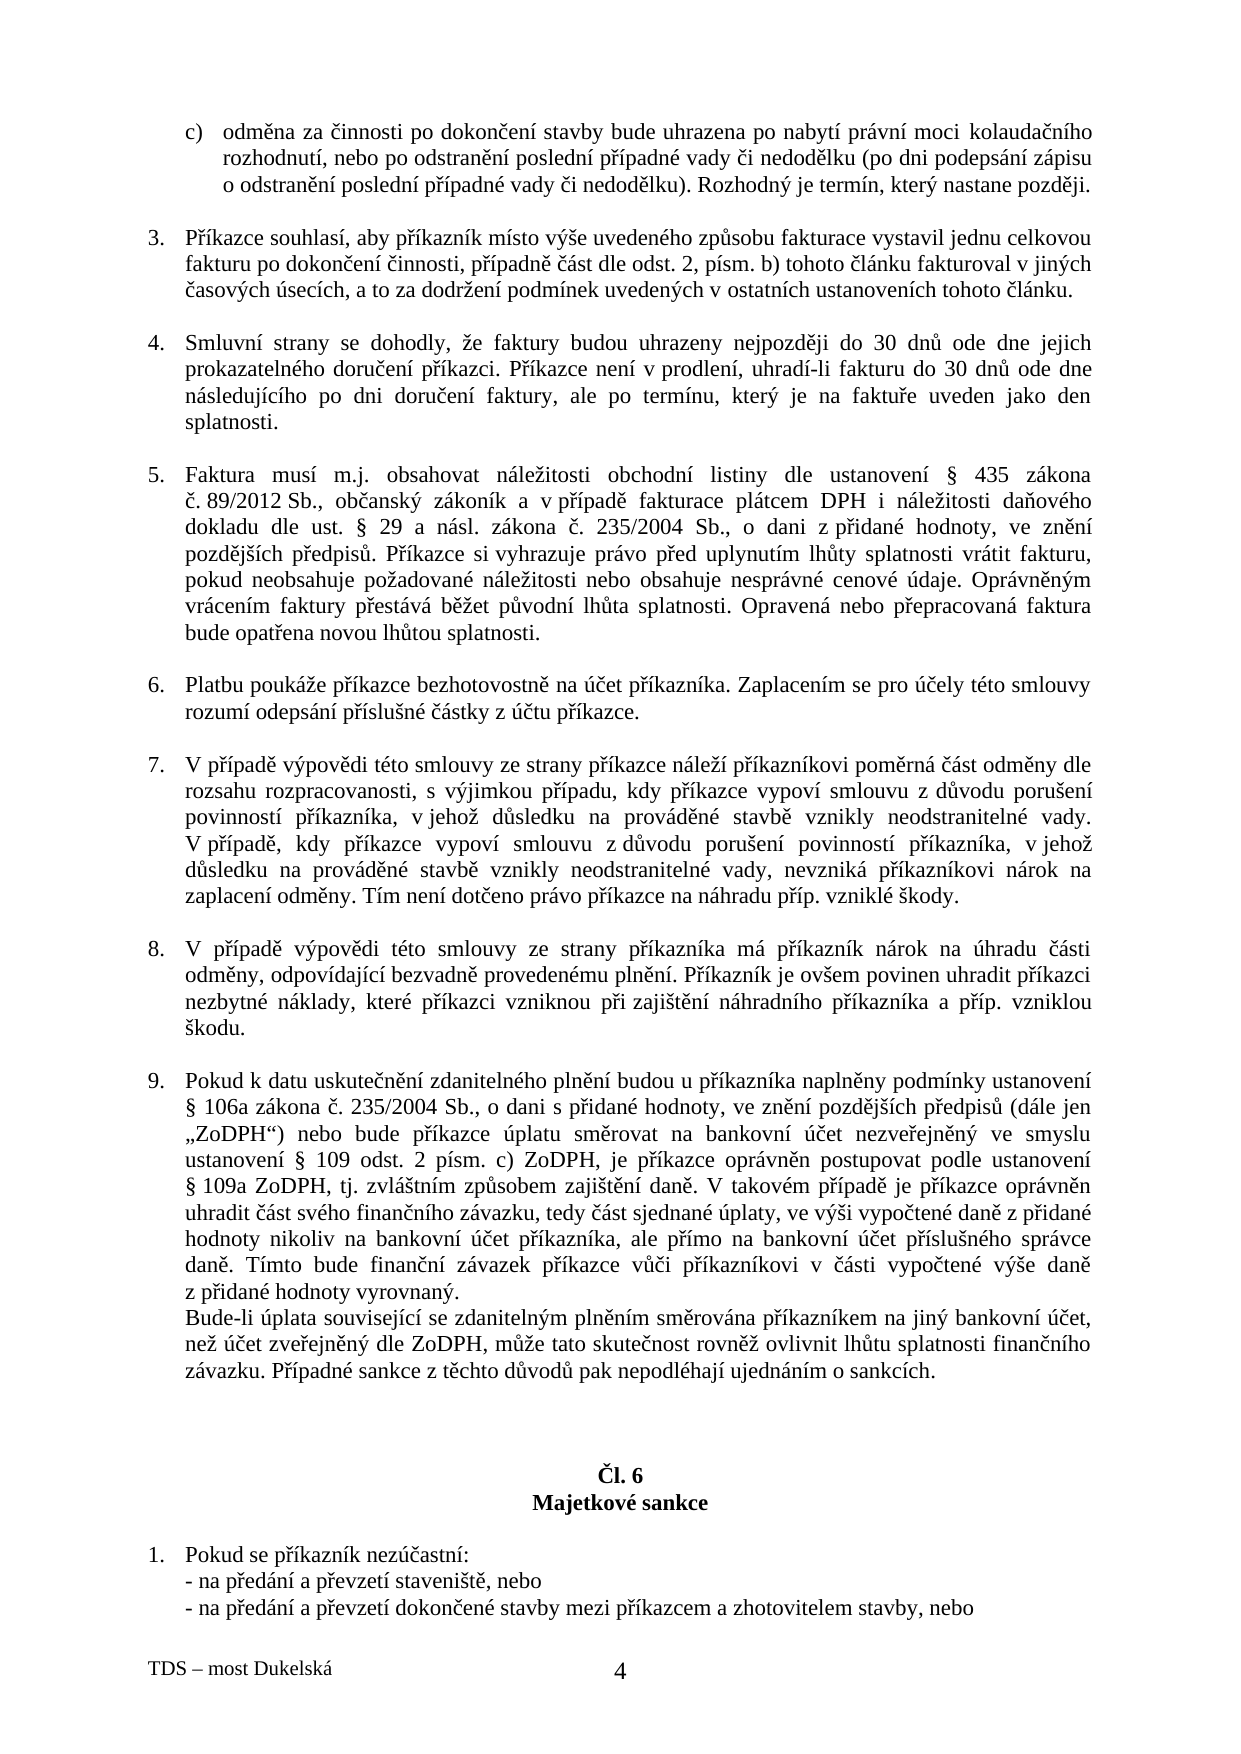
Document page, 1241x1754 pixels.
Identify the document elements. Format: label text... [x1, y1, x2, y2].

list Smluvní strany se dohodly, že faktury budou uhrazeny nejpozději do 30 dnů ode dne jejich prokazatelného doručení příkazci. Příkazce není v prodlení, uhradí-li fakturu do 30 dnů ode dne následujícího po dni doručení faktury, ale po termínu, který je na faktuře uveden jako den splatnosti. [148, 329, 1092, 434]
list Faktura musí m.j. obsahovat náležitosti obchodní listiny dle ustanovení § 435 zákona č. 89/2012 Sb., občanský zákoník a v případě fakturace plátcem DPH i náležitosti daňového dokladu dle ust. § násl. zákona č. 235/2004 Sb., o dani z přidané hodnoty, ve znění pozdějších předpisů. Příkazce si vyhrazuje právo před uplynutím lhůty splatnosti vrátit fakturu, pokud neobsahuje požadované náležitosti nebo obsahuje nesprávné cenové údaje. Oprávněným vrácením faktury přestává běžet původní lhůta splatnosti. Opravená nebo přepracovaná faktura bude opatřena novou lhůtou splatnosti. [148, 461, 1092, 645]
list odměna za činnosti po dokončení stavby bude uhrazena po nabytí právní moci kolaudačního rozhodnutí, nebo po odstranění poslední případné vady či nedodělku (po dni podepsání zápisu o odstranění poslední případné vady či nedodělku). Rozhodný je termín, který nastane později. [185, 118, 1092, 197]
list V případě výpovědi této smlouvy ze strany příkazce náleží příkazníkovi poměrná část odměny dle rozsahu rozpracovanosti, s výjimkou případu, kdy příkazce vypoví smlouvu z důvodu porušení povinností příkazníka, v jehož důsledku na prováděné stavbě vznikly neodstranitelné vady. V případě, kdy příkazce vypoví smlouvu z důvodu porušení povinností příkazníka, v jehož důsledku na prováděné stavbě vznikly neodstranitelné vady, nevzniká příkazníkovi nárok na zaplacení odměny. Tím není dotčeno právo příkazce na náhradu příp. vzniklé škody. [148, 751, 1092, 909]
list Příkazce souhlasí, aby příkazník místo výše uvedeného způsobu fakturace vystavil jednu celkovou fakturu po dokončení činnosti, případně část dle odst. 2, písm. b) tohoto článku fakturoval v jiných časových úsecích, a to za dodržení podmínek uvedených v ostatních ustanoveních tohoto článku. [148, 223, 1092, 303]
text - na předání a převzetí dokončené stavby mezi příkazcem a zhotovitelem stavby, nebo [148, 1594, 1092, 1620]
list Pokud k datu uskutečnění zdanitelného plnění budou u příkazníka naplněny podmínky ustanovení § 106a zákona č. 235/2004 Sb., o dani s přidané hodnoty, ve znění pozdějších předpisů (dále jen „ZoDPH“) nebo bude příkazce úplatu směrovat na bankovní účet nezveřejněný ve smyslu ustanovení § 109 odst. 2 písm. c) ZoDPH, je příkazce oprávněn postupovat podle ustanovení § 109a ZoDPH, tj. zvláštním způsobem zajištění daně. V takovém případě je příkazce oprávněn uhradit část svého finančního závazku, tedy část sjednané úplaty, ve výši vypočtené daně z přidané hodnoty nikoliv na bankovní účet příkazníka, ale přímo na bankovní účet příslušného správce daně. Tímto bude finanční závazek příkazce vůči příkazníkovi v části vypočtené výše daně z přidané hodnoty vyrovnaný. [148, 1067, 1092, 1304]
text Bude-li úplata související se zdanitelným plněním směrována příkazníkem na jiný bankovní účet, než účet zveřejněný dle ZoDPH, může tato skutečnost rovněž ovlivnit lhůtu splatnosti finančního závazku. Případné sankce z těchto důvodů pak nepodléhají ujednáním o sankcích. [185, 1304, 1092, 1383]
text Čl. 6 [148, 1462, 1092, 1488]
text - na předání a převzetí staveniště, nebo [148, 1568, 1092, 1594]
list Pokud se příkazník nezúčastní: [148, 1541, 1092, 1568]
list V případě výpovědi této smlouvy ze strany příkazníka má příkazník nárok na úhradu části odměny, odpovídající bezvadně provedenému plnění. Příkazník je ovšem povinen uhradit příkazci nezbytné náklady, které příkazci vzniknou při zajištění náhradního příkazníka a příp. vzniklou škodu. [148, 935, 1092, 1041]
text Majetkové sankce [148, 1488, 1092, 1515]
list Platbu poukáže příkazce bezhotovostně na účet příkazníka. Zaplacením se pro účely této smlouvy rozumí odepsání příslušné částky z účtu příkazce. [148, 672, 1092, 724]
